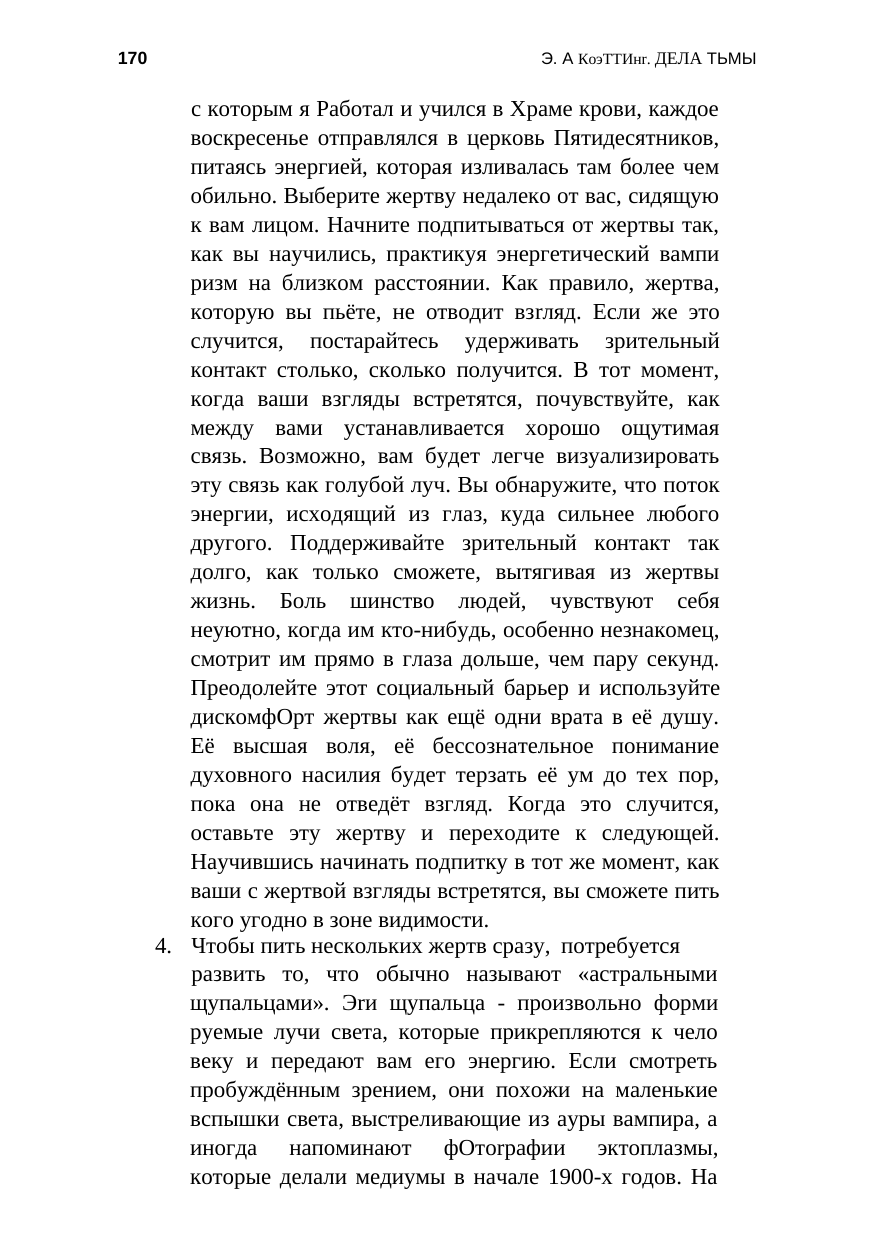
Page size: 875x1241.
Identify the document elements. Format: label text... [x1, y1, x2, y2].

text с которым я Работал и учился в Храме крови, каждое воскресенье отправлялся в церковь Пятидесятников, питаясь энергией, которая изливалась там более чем обильно. Выберите жертву недалеко от вас, сидящую к вам лицом. Начните подпитываться от жертвы так, как вы научились, практикуя энергетический вампи­ ризм на близком расстоянии. Как правило, жертва, которую вы пьёте, не отводит взrляд. Если же это случится, постарайтесь удерживать зрительный контакт столько, сколько получится. В тот момент, когда ваши взгляды встретятся, почувствуйте, как между вами устанавливается хорошо ощутимая связь. Возможно, вам будет легче визуализировать эту связь как голубой луч. Вы обнаружите, что поток энергии, исходящий из глаз, куда сильнее любого другого. Поддерживайте зрительный контакт так долго, как только сможете, вытягивая из жертвы жизнь. Боль­ шинство людей, чувствуют себя неуютно, когда им кто-нибудь, особенно незнакомец, смотрит им прямо в глаза дольше, чем пару секунд. Преодолейте этот социальный барьер и используйте дискомфОрт жертвы как ещё одни врата в её душу. Её высшая воля, её бессознательное понимание духовного насилия будет терзать её ум до тех пор, пока она не отведёт взгляд. Когда это случится, оставьте эту жертву и переходите к следующей. Научившись начинать подпитку в тот же момент, как ваши с жертвой взгляды встретятся, вы сможете пить кого угодно в зоне видимости. [190, 95, 720, 932]
text 170 Э. А КоэТТИнr. ДЕЛА ТЬМЫ [118, 48, 799, 68]
list Чтобы пить нескольких жертв сразу, потребуется [155, 935, 799, 958]
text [190, 960, 718, 1189]
